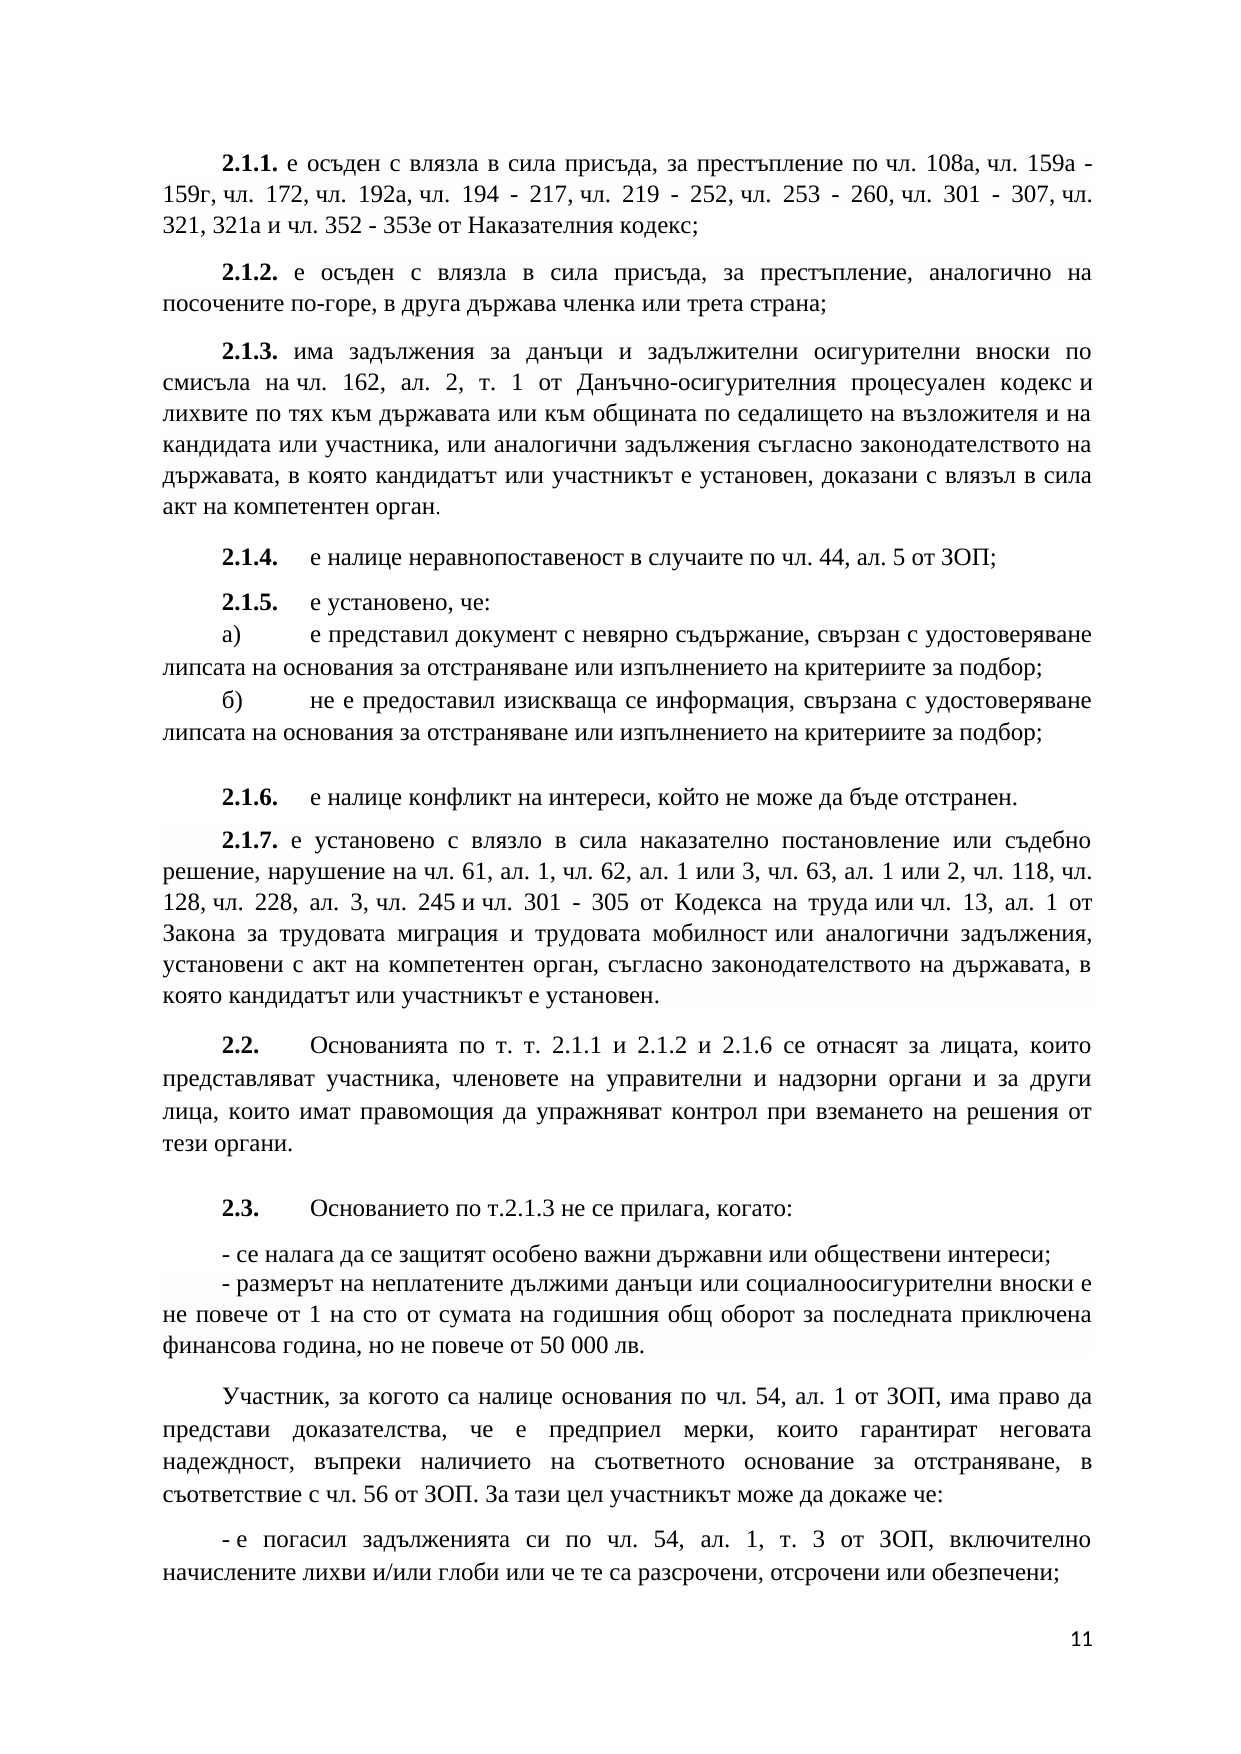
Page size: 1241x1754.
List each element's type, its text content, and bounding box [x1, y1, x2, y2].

text 2.1.3. има задължения за данъци и задължителни осигурителни вноски по смисъла на чл. 162, ал. 2, т. 1 от Данъчно-осигурителния процесуален кодекс и лихвите по тях към държавата или към общината по седалището на възложителя и на кандидата или участника, или аналогични задължения съгласно законодателството на държавата, в която кандидатът или участникът е установен, доказани с влязъл в сила акт на компетентен орган. [162, 336, 1093, 419]
text - размерът на неплатените дължими данъци или социалноосигурителни вноски е не повече от 1 на сто от сумата на годишния общ оборот за последната приключена финансова година, но не повече от 50 000 лв. [162, 1268, 1093, 1359]
text 2.1.5. е установено, че: [162, 584, 1093, 617]
text б) не е предоставил изискваща се информация, свързана с удостоверяване липсата на основания за отстраняване или изпълнението на критериите за подбор; [162, 682, 1093, 747]
list е погасил задълженията си по чл. 54, ал. 1, т. 3 от ЗОП, включително начислените лихви и/или глоби или че те са разсрочени, отсрочени или обезпечени; [162, 1521, 1093, 1586]
text 2.1.6. е налице конфликт на интереси, който не може да бъде отстранен. [162, 780, 1093, 812]
text Участник, за когото са налице основания по чл. 54, ал. 1 от ЗОП, има право да представи доказателства, че е предприел мерки, които гарантират неговата надеждност, въпреки наличието на съответното основание за отстраняване, в съответствие с чл. 56 от ЗОП. За тази цел участникът може да докаже че: [162, 1378, 1093, 1509]
text 2.1.7. е установено с влязло в сила наказателно постановление или съдебно решение, нарушение на чл. 61, ал. 1, чл. 62, ал. 1 или 3, чл. 63, ал. 1 или 2, чл. 118, чл. 128, чл. 228, ал. 3, чл. 245 и чл. 301 - 305 от Кодекса на труда или чл. 13, ал. 1 от Закона за трудовата миграция и трудовата мобилност или аналогични задължения, установени с акт на компетентен орган, съгласно законодателството на държавата, в която кандидатът или участникът е установен. [162, 825, 1093, 1009]
text 2.1.3. има задължения за данъци и задължителни осигурителни вноски по смисъла на чл. 162, ал. 2, т. 1 от Данъчно-осигурителния процесуален кодекс и лихвите по тях към държавата или към общината по седалището на възложителя и на кандидата или участника, или аналогични задължения съгласно законодателството на държавата, в която кандидатът или участникът е установен, доказани с влязъл в сила акт на компетентен орган. [162, 488, 1093, 520]
text 2.1.4. е налице неравнопоставеност в случаите по чл. 44, ал. 5 от ЗОП; [162, 539, 1093, 572]
text 2.1.1. е осъден с влязла в сила присъда, за престъпление по чл. 108а, чл. 159а - 159г, чл. 172, чл. 192а, чл. 194 - 217, чл. 219 - 252, чл. 253 - 260, чл. 301 - 307, чл. 321, 321а и чл. 352 - 353е от Наказателния кодекс; [162, 148, 1093, 238]
text а) е представил документ с невярно съдържание, свързан с удостоверяване липсата на основания за отстраняване или изпълнението на критериите за подбор; [162, 617, 1093, 682]
text 2.2. Основанията по т. т. 2.1.1 и 2.1.2 и 2.1.6 се отнасят за лицата, които представляват участника, членовете на управителни и надзорни органи и за други лица, които имат правомощия да упражняват контрол при вземането на решения от тези органи. [162, 1028, 1093, 1158]
text - се налага да се защитят особено важни държавни или обществени интереси; [162, 1236, 1093, 1268]
text 2.3. Основанието по т.2.1.3 не се прилага, когато: [162, 1191, 1093, 1223]
text 2.1.2. е осъден с влязла в сила присъда, за престъпление, аналогично на посочените по-горе, в друга държава членка или трета страна; [162, 257, 1093, 317]
